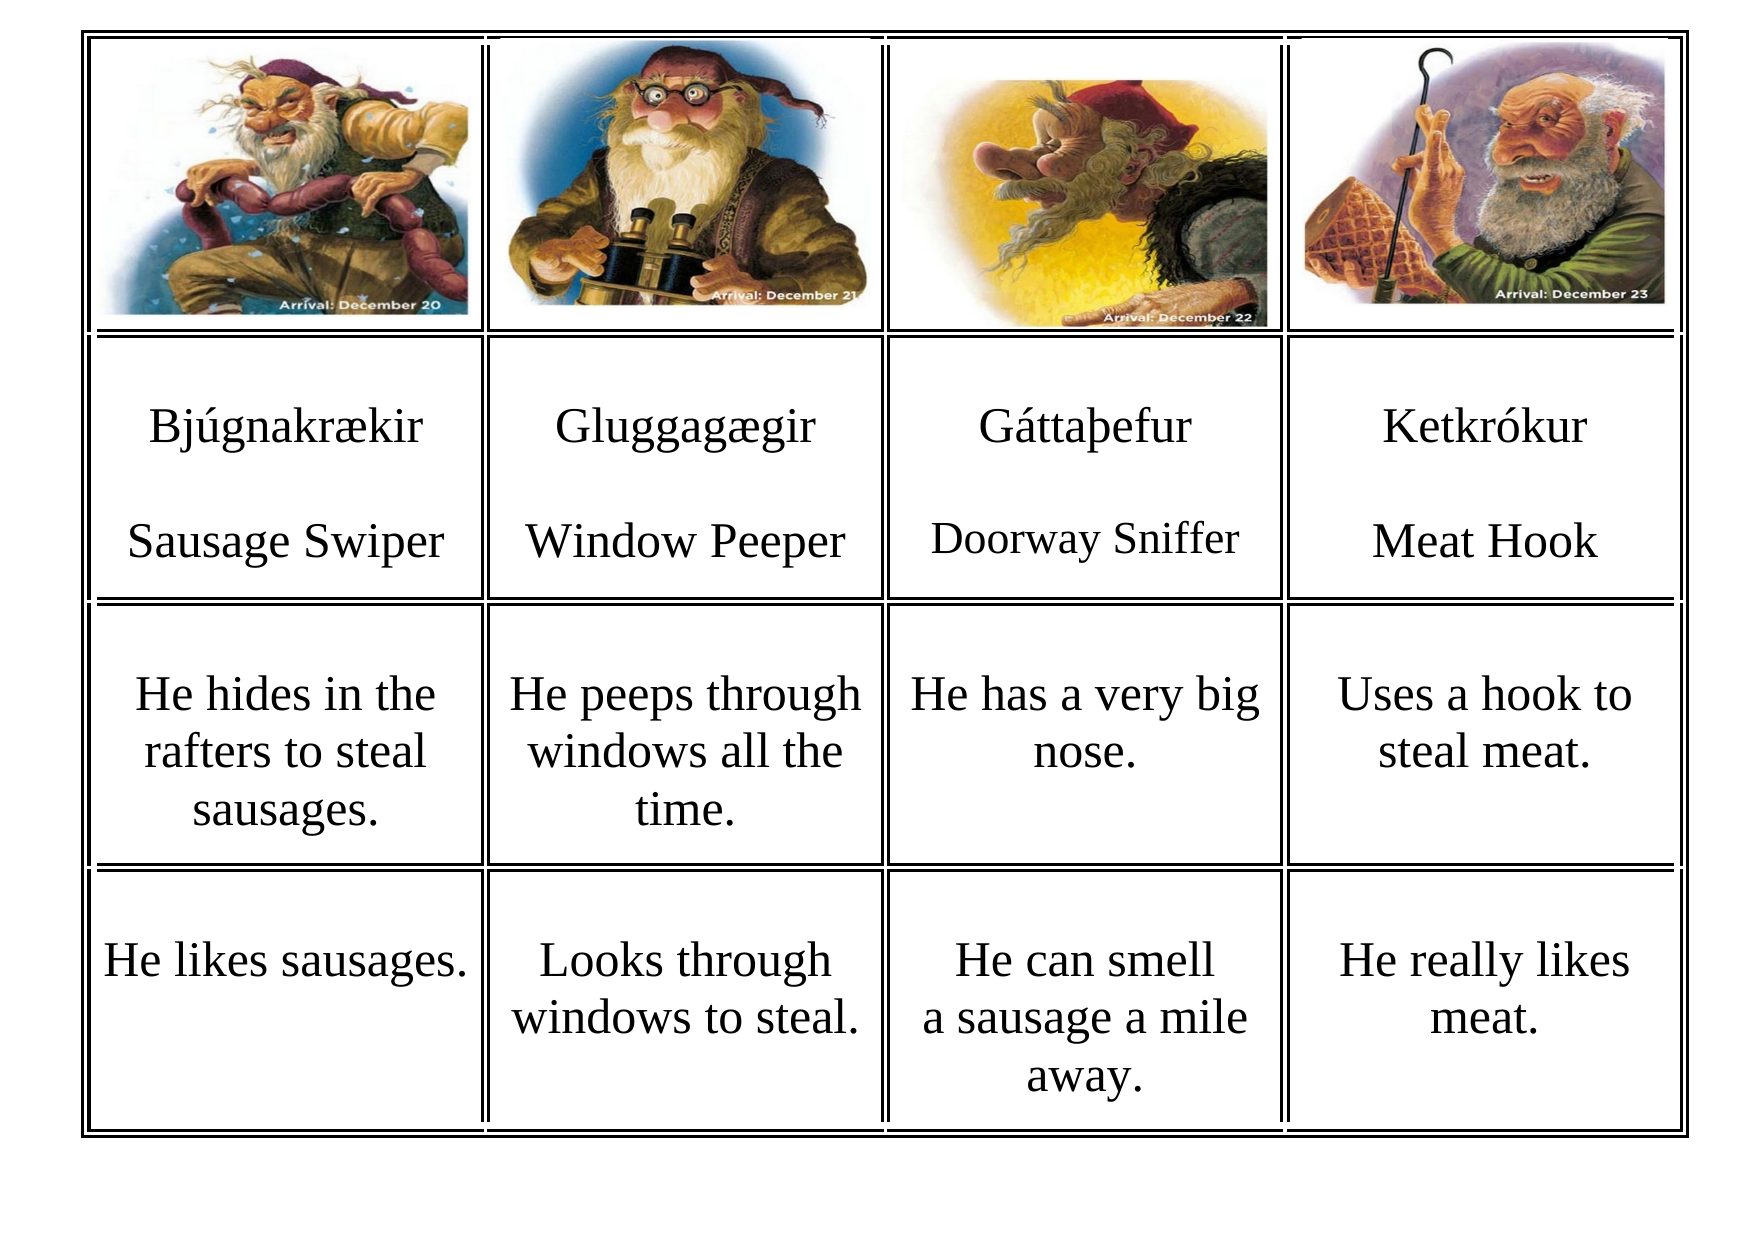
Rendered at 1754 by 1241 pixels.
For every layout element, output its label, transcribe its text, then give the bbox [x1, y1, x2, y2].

picture [901, 77, 1270, 329]
table_header [86, 33, 486, 329]
table_header [885, 33, 1285, 329]
table_cell He peeps through windows all the time. [486, 597, 885, 863]
picture [500, 38, 871, 308]
picture [97, 47, 472, 317]
table_cell Bjúgnakrækir Sausage Swiper [86, 329, 486, 597]
picture [1301, 38, 1668, 307]
table_header [1285, 33, 1684, 329]
table_cell Ketkrókur Meat Hook [1285, 329, 1684, 597]
table_cell He really likes meat. [1285, 863, 1684, 1128]
table_cell He hides in the rafters to steal sausages. [86, 597, 486, 863]
table_cell He likes sausages. [86, 863, 486, 1128]
table_cell Gáttaþefur Doorway Sniffer [885, 329, 1285, 597]
table_cell Uses a hook to steal meat. [1285, 597, 1684, 863]
table_header [486, 33, 885, 329]
table_cell Gluggagægir Window Peeper [486, 329, 885, 597]
table_cell He can smell a sausage a mile away. [885, 863, 1285, 1128]
table_cell He has a very big nose. [885, 597, 1285, 863]
table_cell Looks through windows to steal. [486, 863, 885, 1128]
